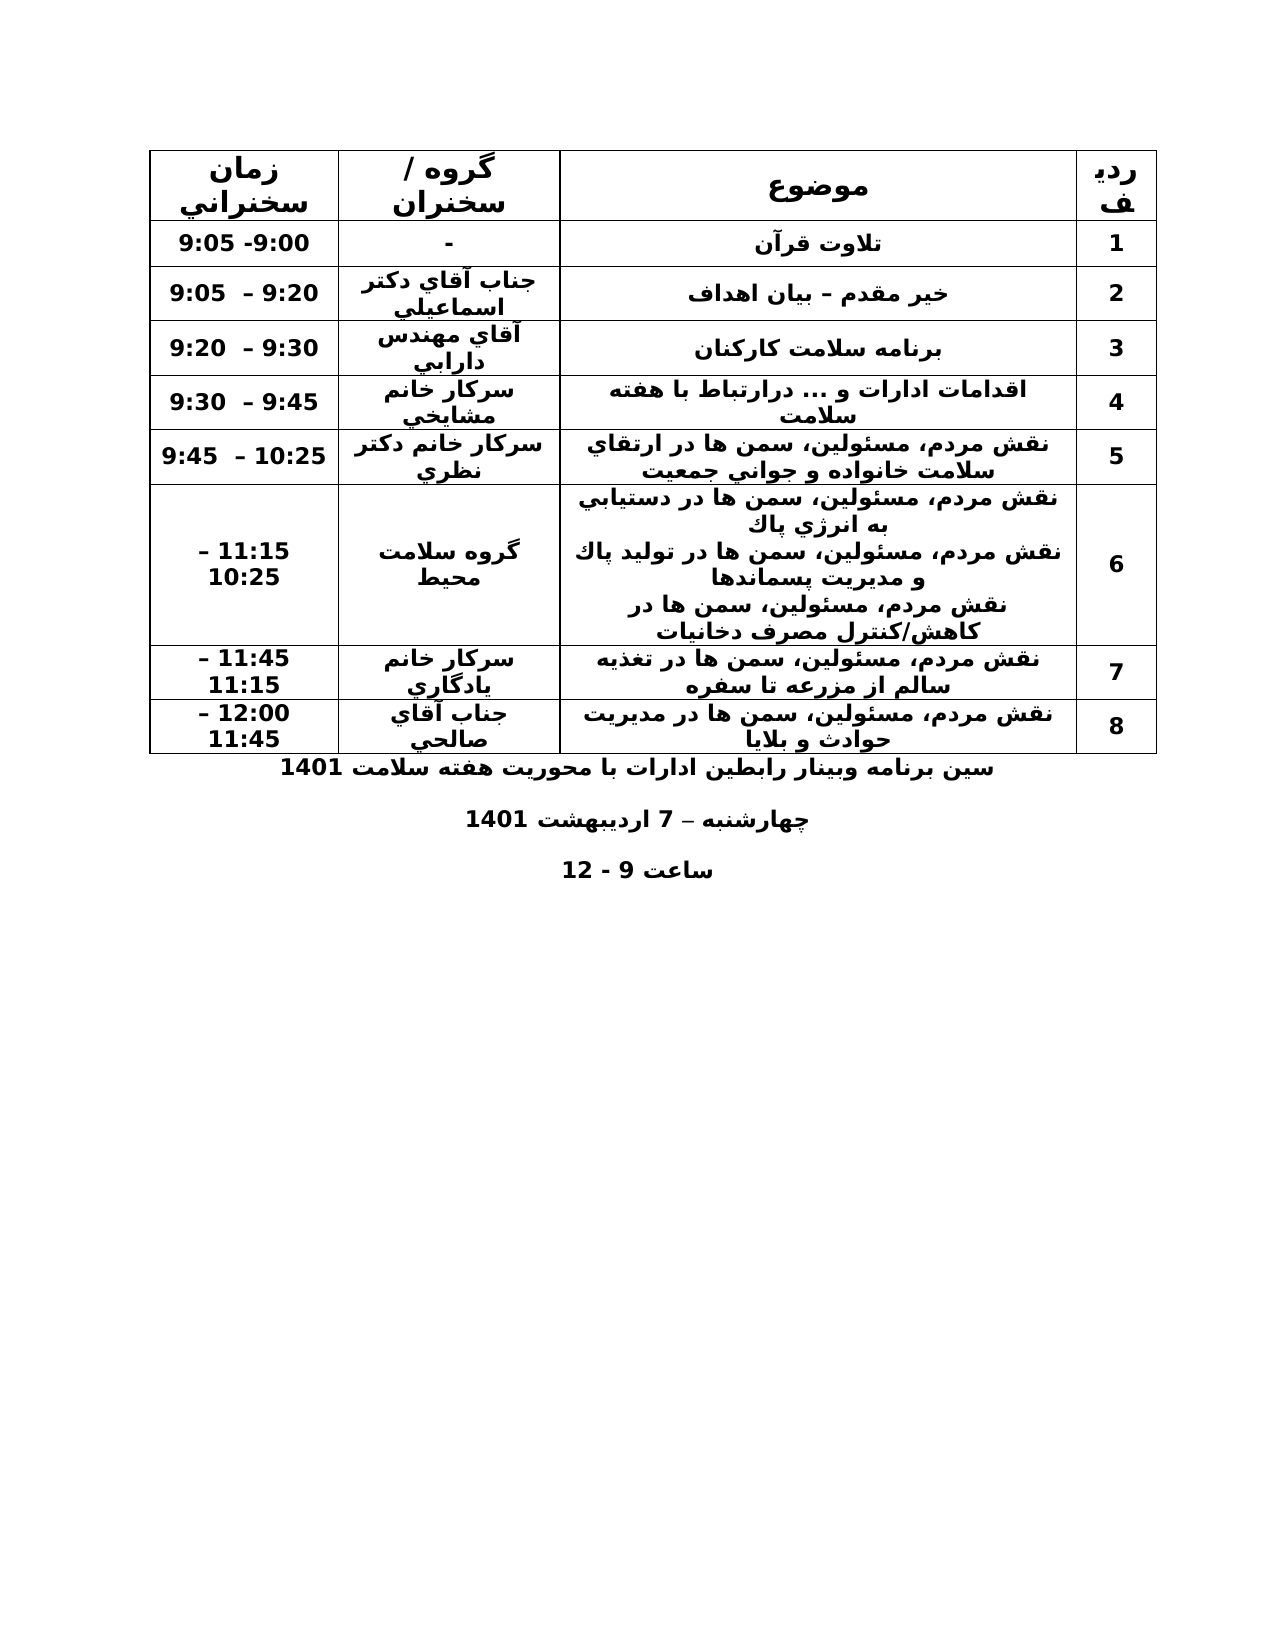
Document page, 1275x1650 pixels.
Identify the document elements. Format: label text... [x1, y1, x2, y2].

table_header زمان سخنراني [151, 151, 338, 220]
table_cell 9:30 – 9:20 [151, 321, 338, 375]
table_cell آقاي مهندس دارابي [339, 321, 559, 375]
table_cell 6 [1077, 485, 1156, 644]
table_header موضوع [561, 151, 1076, 220]
table_cell گروه سلامت محيط [339, 485, 559, 644]
table_cell جناب آقاي صالحي [339, 700, 559, 753]
table_cell 9:20 – 9:05 [151, 267, 338, 320]
table_cell جناب آقاي دكتر اسماعيلي [339, 267, 559, 320]
table_cell 12:00 – 11:45 [151, 700, 338, 753]
table_cell 5 [1077, 430, 1156, 483]
text چهارشنبه – 7 ارديبهشت 1401 [150, 806, 1125, 832]
table_cell 4 [1077, 376, 1156, 429]
table_cell 1 [1077, 221, 1156, 266]
table_cell 10:25 – 9:45 [151, 430, 338, 483]
table_cell 7 [1077, 646, 1156, 699]
text سين برنامه وبينار رابطين ادارات با محوريت هفته سلامت 1401 [150, 754, 1125, 781]
table_cell تلاوت قرآن [561, 221, 1076, 266]
table_header رديف [1077, 151, 1156, 220]
table_cell اقدامات ادارات و ... درارتباط با هفته سلامت [561, 376, 1076, 429]
table_cell - [339, 221, 559, 266]
table_cell نقش مردم، مسئولين، سمن ها در ارتقاي سلامت خانواده و جواني جمعيت [561, 430, 1076, 483]
table_cell 11:15 – 10:25 [151, 485, 338, 644]
table_cell 8 [1077, 700, 1156, 753]
table_header گروه / سخنران [339, 151, 559, 220]
table_cell 2 [1077, 267, 1156, 320]
table_cell 9:00- 9:05 [151, 221, 338, 266]
table_cell خير مقدم – بيان اهداف [561, 267, 1076, 320]
table_cell نقش مردم، مسئولين، سمن ها در دستيابي به انرژي پاك نقش مردم، مسئولين، سمن ها در توليد پاك و مديريت پسماندها نقش مردم، مسئولين، سمن ها در كاهش/كنترل مصرف دخانيات [561, 485, 1076, 644]
table_cell نقش مردم، مسئولين، سمن ها در تغذيه سالم از مزرعه تا سفره [561, 646, 1076, 699]
table_cell سركار خانم يادگاري [339, 646, 559, 699]
table_cell سركار خانم مشايخي [339, 376, 559, 429]
table_cell 3 [1077, 321, 1156, 375]
table_cell 11:45 – 11:15 [151, 646, 338, 699]
table_cell برنامه سلامت كاركنان [561, 321, 1076, 375]
table_cell نقش مردم، مسئولين، سمن ها در مديريت حوادث و بلايا [561, 700, 1076, 753]
text ساعت 9 - 12 [150, 857, 1125, 884]
table_cell 9:45 – 9:30 [151, 376, 338, 429]
table_cell سركار خانم دكتر نظري [339, 430, 559, 483]
